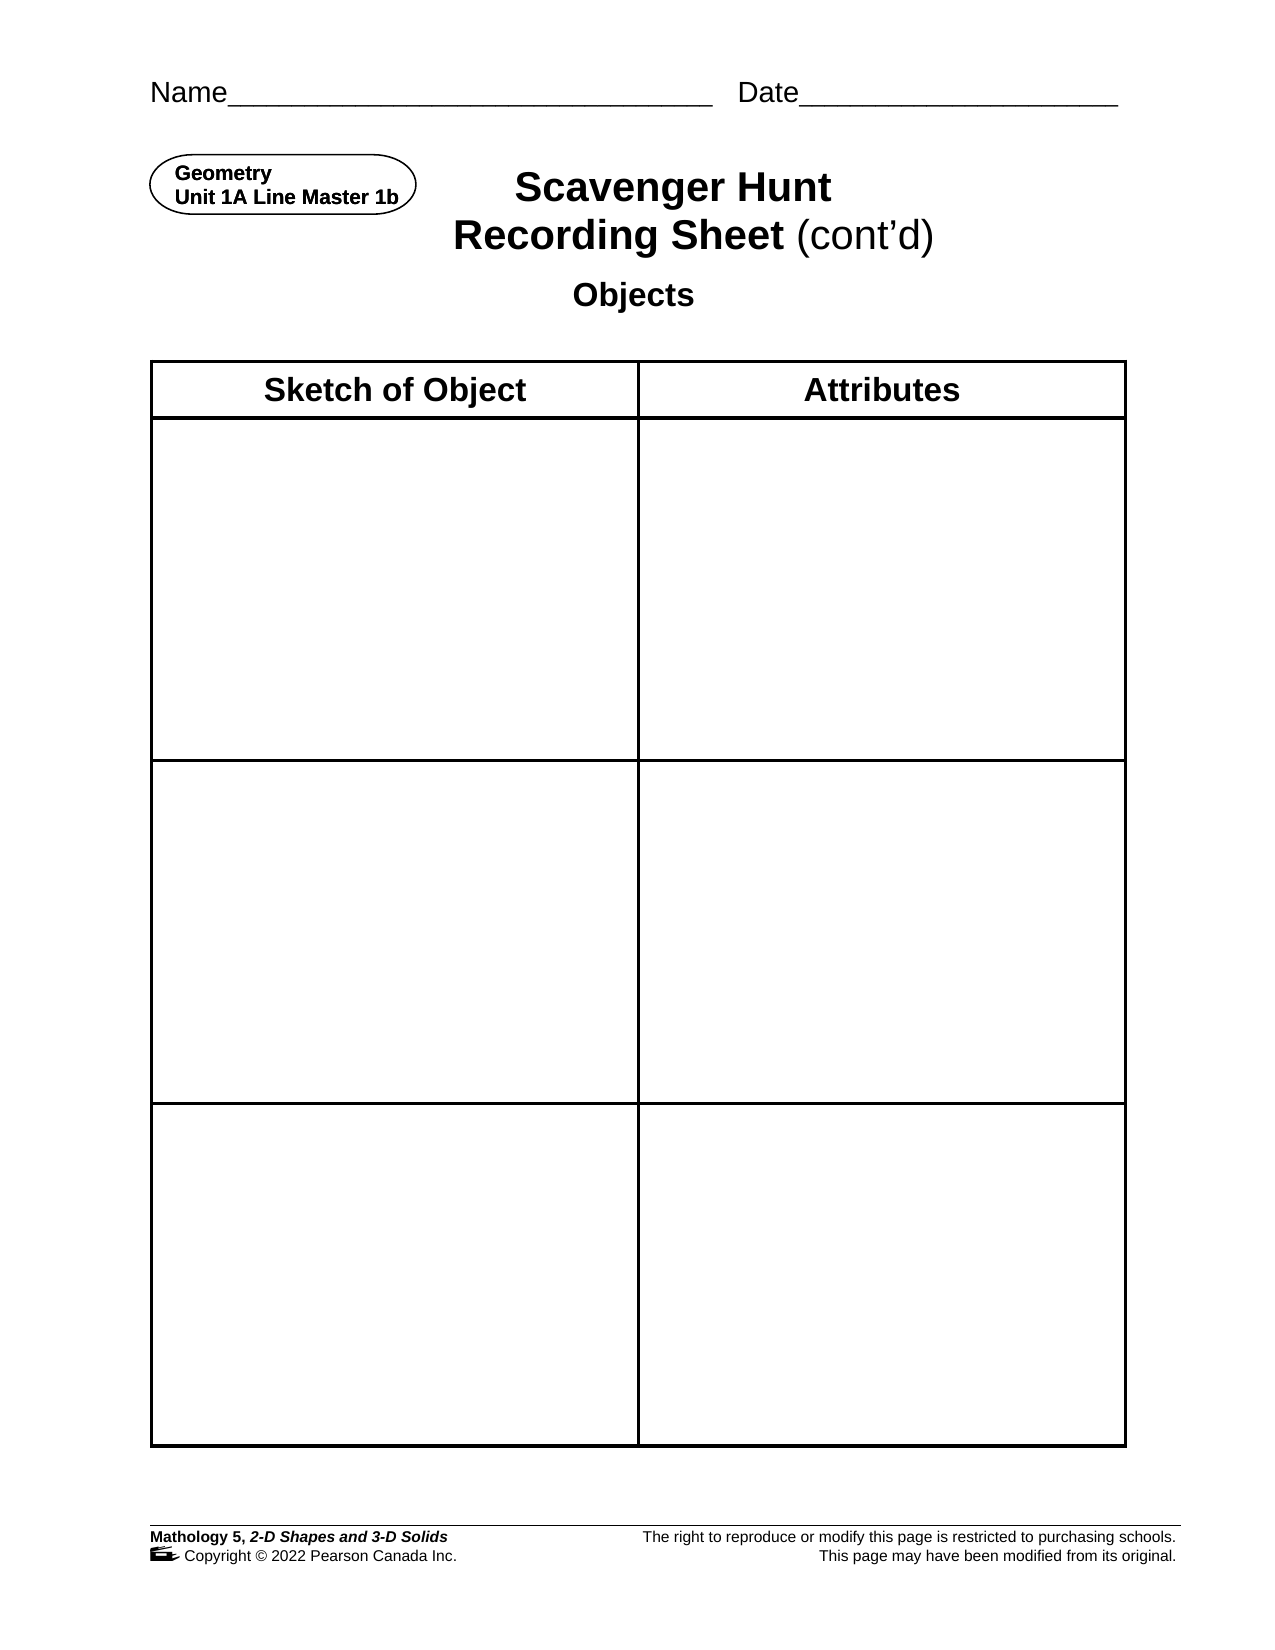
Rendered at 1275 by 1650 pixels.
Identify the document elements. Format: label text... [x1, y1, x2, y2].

table_header Attributes [640, 363, 1124, 416]
table_cell [153, 420, 637, 759]
table_cell [153, 1105, 637, 1444]
table_cell [640, 420, 1124, 759]
table_cell [640, 1105, 1124, 1444]
table_header Sketch of Object [153, 363, 637, 416]
picture [150, 1546, 180, 1561]
table_cell [640, 762, 1124, 1102]
table_cell [153, 762, 637, 1102]
